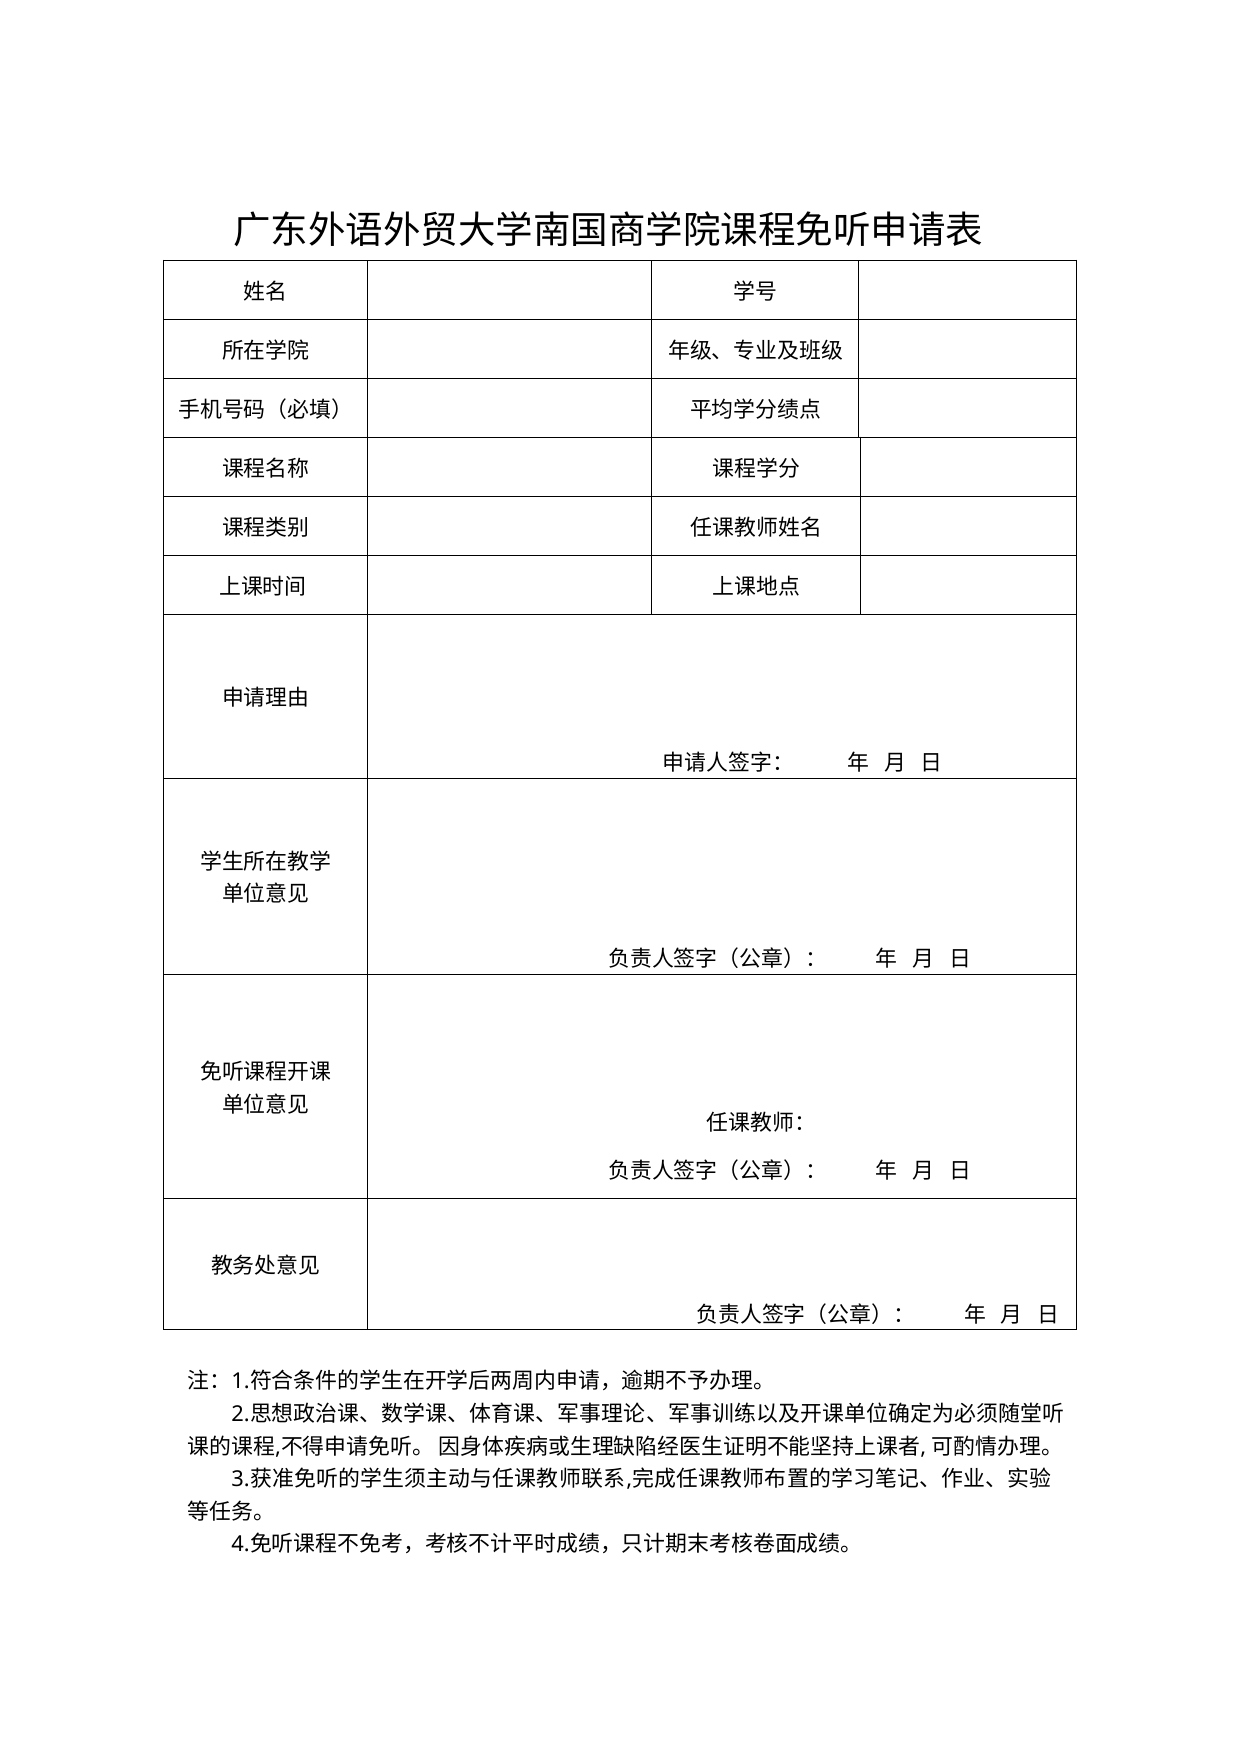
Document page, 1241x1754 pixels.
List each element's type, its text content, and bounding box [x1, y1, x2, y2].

text 3.获准免听的学生须主动与任课教师联系,完成任课教师布置的学习笔记、作业、实验等任务。 [187, 1461, 1053, 1526]
table_cell [368, 438, 651, 496]
table_cell 任课教师姓名 [652, 497, 860, 555]
table_cell 教务处意见 [164, 1199, 367, 1329]
table_header 姓名 [164, 261, 367, 318]
table_cell 年级、专业及班级 [652, 320, 858, 378]
text 广东外语外贸大学南国商学院课程免听申请表 [187, 194, 1053, 259]
table_cell [859, 379, 1076, 437]
table_cell [859, 320, 1076, 378]
table_cell 负责人签字（公章）： 年 月 日 [368, 779, 1076, 973]
table_cell [861, 497, 1076, 555]
table_cell 免听课程开课 单位意见 [164, 975, 367, 1198]
table_cell [368, 379, 651, 437]
table_cell 任课教师： 负责人签字（公章）： 年 月 日 [368, 975, 1076, 1198]
table_cell [861, 438, 1076, 496]
table_header 学号 [652, 261, 858, 318]
table_cell 学生所在教学 单位意见 [164, 779, 367, 973]
table_cell [368, 497, 651, 555]
table_cell [368, 556, 651, 614]
table_cell [368, 320, 651, 378]
table_header [368, 261, 651, 318]
table_cell 申请理由 [164, 615, 367, 777]
text 注：1.符合条件的学生在开学后两周内申请，逾期不予办理。 [187, 1362, 1053, 1395]
table_cell 所在学院 [164, 320, 367, 378]
text 4.免听课程不免考，考核不计平时成绩，只计期末考核卷面成绩。 [187, 1526, 1053, 1558]
table_cell 课程类别 [164, 497, 367, 555]
table_cell 课程学分 [652, 438, 860, 496]
table_cell 手机号码（必填） [164, 379, 367, 437]
table_cell 课程名称 [164, 438, 367, 496]
table_cell 平均学分绩点 [652, 379, 858, 437]
table_cell 上课时间 [164, 556, 367, 614]
table_cell 上课地点 [652, 556, 860, 614]
table_header [859, 261, 1076, 318]
table_cell 负责人签字（公章）： 年 月 日 [368, 1199, 1076, 1329]
text 2.思想政治课、数学课、体育课、军事理论、军事训练以及开课单位确定为必须随堂听课的课程,不得申请免听。 因身体疾病或生理缺陷经医生证明不能坚持上课者, 可酌情办理。 [187, 1396, 1065, 1461]
table_cell 申请人签字： 年 月 日 [368, 615, 1076, 777]
table_cell [861, 556, 1076, 614]
